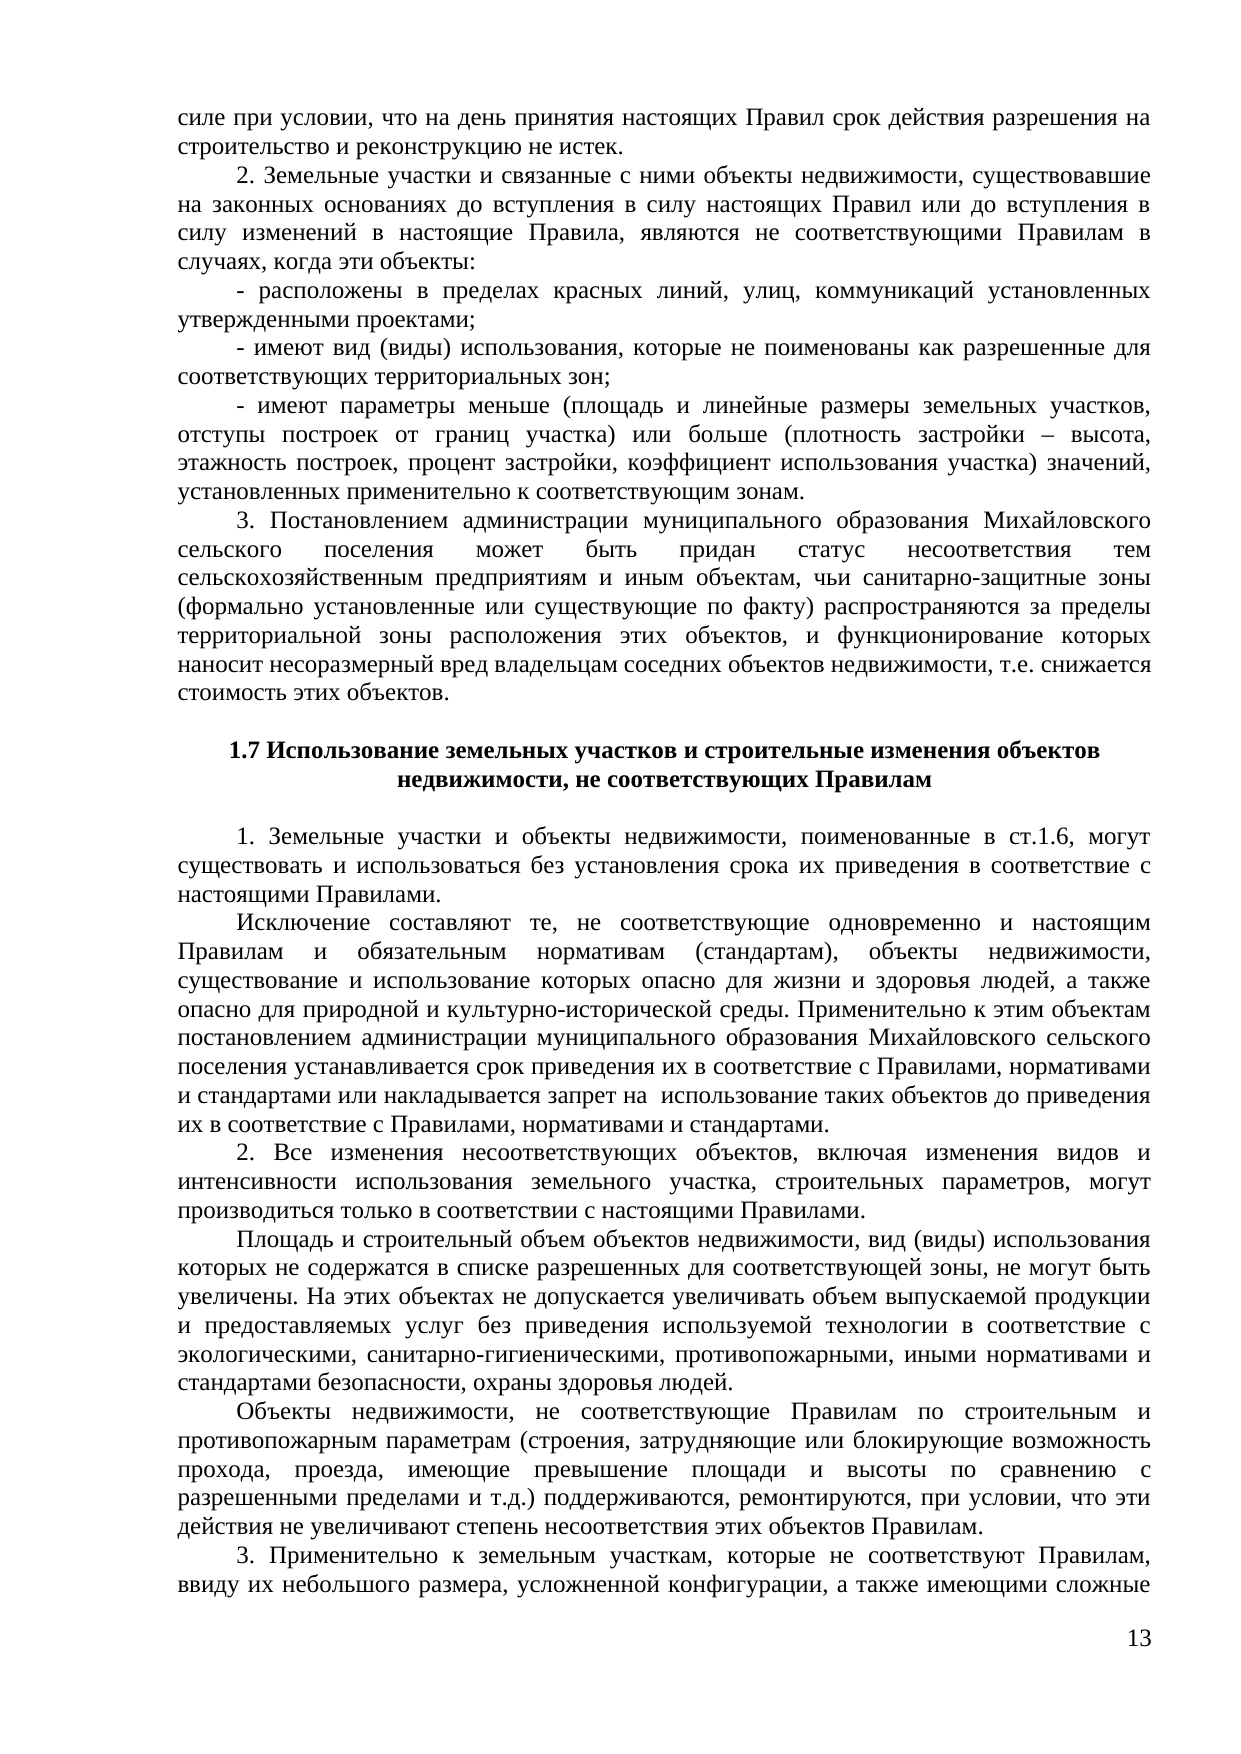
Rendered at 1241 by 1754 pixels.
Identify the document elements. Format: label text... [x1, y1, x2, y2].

text 2. Земельные участки и связанные с ними объекты недвижимости, существовавшие на законных основаниях до вступления в силу настоящих Правил или до вступления в силу изменений в настоящие Правила, являются не соответствующими Правилам в случаях, когда эти объекты: [177, 160, 1152, 275]
text Площадь и строительный объем объектов недвижимости, вид (виды) использования которых не содержатся в списке разрешенных для соответствующей зоны, не могут быть увеличены. На этих объектах не допускается увеличивать объем выпускаемой продукции и предоставляемых услуг без приведения используемой технологии в соответствие с экологическими, санитарно-гигиеническими, противопожарными, иными нормативами и стандартами безопасности, охраны здоровья людей. [177, 1224, 1152, 1396]
text Исключение составляют те, не соответствующие одновременно и настоящим Правилам и обязательным нормативам (стандартам), объекты недвижимости, существование и использование которых опасно для жизни и здоровья людей, а также опасно для природной и культурно-исторической среды. Применительно к этим объектам постановлением администрации муниципального образования Михайловского сельского поселения устанавливается срок приведения их в соответствие с Правилами, нормативами и стандартами или накладывается запрет на использование таких объектов до приведения их в соответствие с Правилами, нормативами и стандартами. [177, 907, 1152, 1137]
text 1. Земельные участки и объекты недвижимости, поименованные в ст.1.6, могут существовать и использоваться без установления срока их приведения в соответствие с настоящими Правилами. [177, 821, 1152, 907]
text - расположены в пределах красных линий, улиц, коммуникаций установленных утвержденными проектами; [177, 275, 1152, 332]
text 3. Постановлением администрации муниципального образования Михайловского сельского поселения может быть придан статус несоответствия тем сельскохозяйственным предприятиям и иным объектам, чьи санитарно-защитные зоны (формально установленные или существующие по факту) распространяются за пределы территориальной зоны расположения этих объектов, и функционирование которых наносит несоразмерный вред владельцам соседних объектов недвижимости, т.е. снижается стоимость этих объектов. [177, 505, 1152, 706]
text - имеют параметры меньше (площадь и линейные размеры земельных участков, отступы построек от границ участка) или больше (плотность застройки – высота, этажность построек, процент застройки, коэффициент использования участка) значений, установленных применительно к соответствующим зонам. [177, 390, 1152, 505]
text 2. Все изменения несоответствующих объектов, включая изменения видов и интенсивности использования земельного участка, строительных параметров, могут производиться только в соответствии с настоящими Правилами. [177, 1137, 1152, 1224]
text Объекты недвижимости, не соответствующие Правилам по строительным и противопожарным параметрам (строения, затрудняющие или блокирующие возможность прохода, проезда, имеющие превышение площади и высоты по сравнению с разрешенными пределами и т.д.) поддерживаются, ремонтируются, при условии, что эти действия не увеличивают степень несоответствия этих объектов Правилам. [177, 1396, 1152, 1540]
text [177, 1540, 1152, 1597]
text - имеют вид (виды) использования, которые не поименованы как разрешенные для соответствующих территориальных зон; [177, 332, 1152, 390]
subtitle 1.7 Использование земельных участков и строительные изменения объектов недвижимости, не соответствующих Правилам [177, 735, 1152, 792]
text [177, 102, 1152, 160]
